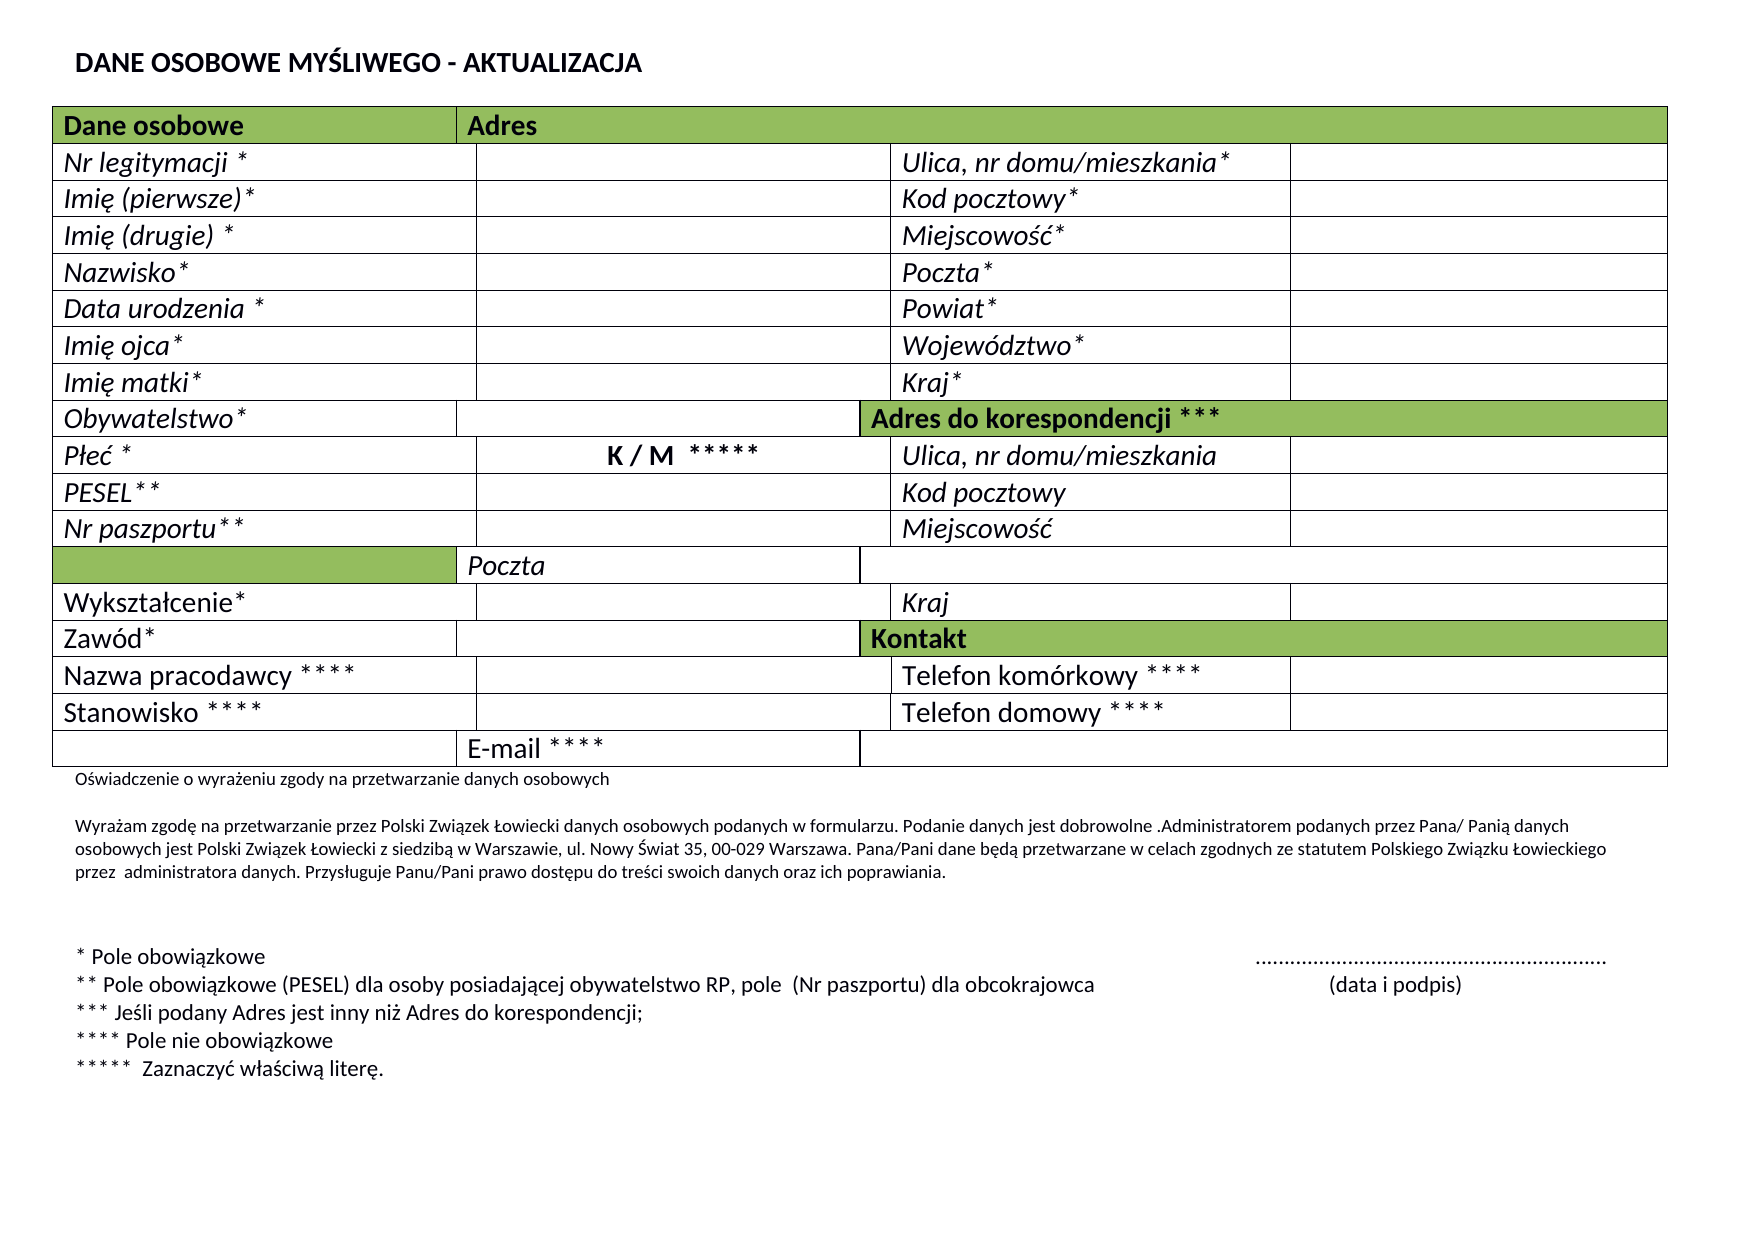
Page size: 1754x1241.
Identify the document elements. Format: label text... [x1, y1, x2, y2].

table_cell Kraj* [891, 364, 1290, 399]
table_cell [1291, 474, 1667, 509]
table_cell Obywatelstwo* [53, 401, 456, 436]
text Oświadczenie o wyrażeniu zgody na przetwarzanie danych osobowych [75, 767, 1679, 790]
table_cell Kontakt [861, 621, 1667, 656]
table_cell Kod pocztowy* [891, 181, 1290, 216]
text * Pole obowiązkowe ............................................................. [75, 942, 1609, 970]
table_cell Powiat* [891, 291, 1290, 326]
table_cell [477, 511, 890, 546]
table_cell Wykształcenie* [53, 584, 476, 619]
table_cell [1291, 327, 1667, 363]
table_cell [477, 181, 890, 216]
table_cell Telefon domowy **** [891, 694, 1290, 729]
table_cell Poczta [457, 547, 859, 583]
table_cell Poczta* [891, 254, 1290, 289]
table_cell Nr paszportu** [53, 511, 476, 546]
table_cell [1291, 657, 1667, 693]
table_cell Miejscowość [891, 511, 1290, 546]
table_cell Nr legitymacji * [53, 144, 476, 179]
text Wyrażam zgodę na przetwarzanie przez Polski Związek Łowiecki danych osobowych podanych w formularzu. Podanie danych jest dobrowolne .Administratorem podanych przez Pana/ Panią danych osobowych jest Polski Związek Łowiecki z siedzibą w Warszawie, ul. Nowy Świat 35, 00-029 Warszawa. Pana/Pani dane będą przetwarzane w celach zgodnych ze statutem Polskiego Związku Łowieckiego przez administratora danych. Przysługuje Panu/Pani prawo dostępu do treści swoich danych oraz ich poprawiania. [75, 814, 1608, 883]
table_cell [477, 364, 890, 399]
table_cell [477, 291, 890, 326]
table_cell [477, 694, 890, 729]
table_header Dane osobowe [53, 107, 456, 143]
table_cell [1291, 694, 1667, 729]
table_cell [457, 401, 859, 436]
table_cell E-mail **** [457, 731, 859, 766]
table_cell Telefon komórkowy **** [892, 657, 1290, 693]
table_cell Imię matki* [53, 364, 476, 399]
text ** Pole obowiązkowe (PESEL) dla osoby posiadającej obywatelstwo RP, pole (Nr paszportu) dla obcokrajowca (data i podpis) [75, 970, 1609, 998]
table_cell [1291, 217, 1667, 253]
table_cell Imię ojca* [53, 327, 476, 363]
table_cell [477, 144, 890, 179]
table_cell Nazwisko* [53, 254, 476, 289]
table_header Adres [457, 107, 1667, 143]
table_cell Kod pocztowy [891, 474, 1290, 509]
table_cell Kraj [891, 584, 1290, 619]
table_cell [1291, 437, 1667, 473]
table_cell Adres do korespondencji *** [861, 401, 1667, 436]
table_cell Data urodzenia * [53, 291, 476, 326]
table_cell Województwo* [891, 327, 1290, 363]
table_cell [477, 254, 890, 289]
table_cell [477, 657, 891, 693]
table_cell [1291, 364, 1667, 399]
table_cell [477, 584, 890, 619]
table_cell [861, 547, 1667, 583]
text ***** Zaznaczyć właściwą literę. [75, 1054, 1609, 1082]
table_cell [477, 327, 890, 363]
table_cell Ulica, nr domu/mieszkania [891, 437, 1290, 473]
table_cell Płeć * [53, 437, 476, 473]
table_cell [1291, 291, 1667, 326]
text DANE OSOBOWE MYŚLIWEGO - AKTUALIZACJA [75, 44, 1679, 80]
table_cell [1291, 144, 1667, 179]
table_cell [1291, 511, 1667, 546]
table_cell [477, 217, 890, 253]
table_cell [1291, 584, 1667, 619]
text *** Jeśli podany Adres jest inny niż Adres do korespondencji; [75, 998, 1609, 1026]
table_cell [861, 731, 1667, 766]
table_cell [1291, 181, 1667, 216]
text **** Pole nie obowiązkowe [75, 1026, 1609, 1054]
table_cell Zawód* [53, 621, 456, 656]
table_cell Miejscowość* [891, 217, 1290, 253]
table_cell [53, 731, 456, 766]
table_cell K / M ***** [477, 437, 890, 473]
table_cell Imię (drugie) * [53, 217, 476, 253]
table_cell Imię (pierwsze)* [53, 181, 476, 216]
table_cell [457, 621, 859, 656]
table_cell Stanowisko **** [53, 694, 476, 729]
table_cell Nazwa pracodawcy **** [53, 657, 476, 693]
table_cell Ulica, nr domu/mieszkania* [891, 144, 1290, 179]
table_cell [1291, 254, 1667, 289]
table_cell [53, 547, 456, 583]
table_cell PESEL** [53, 474, 476, 509]
table_cell [477, 474, 890, 509]
